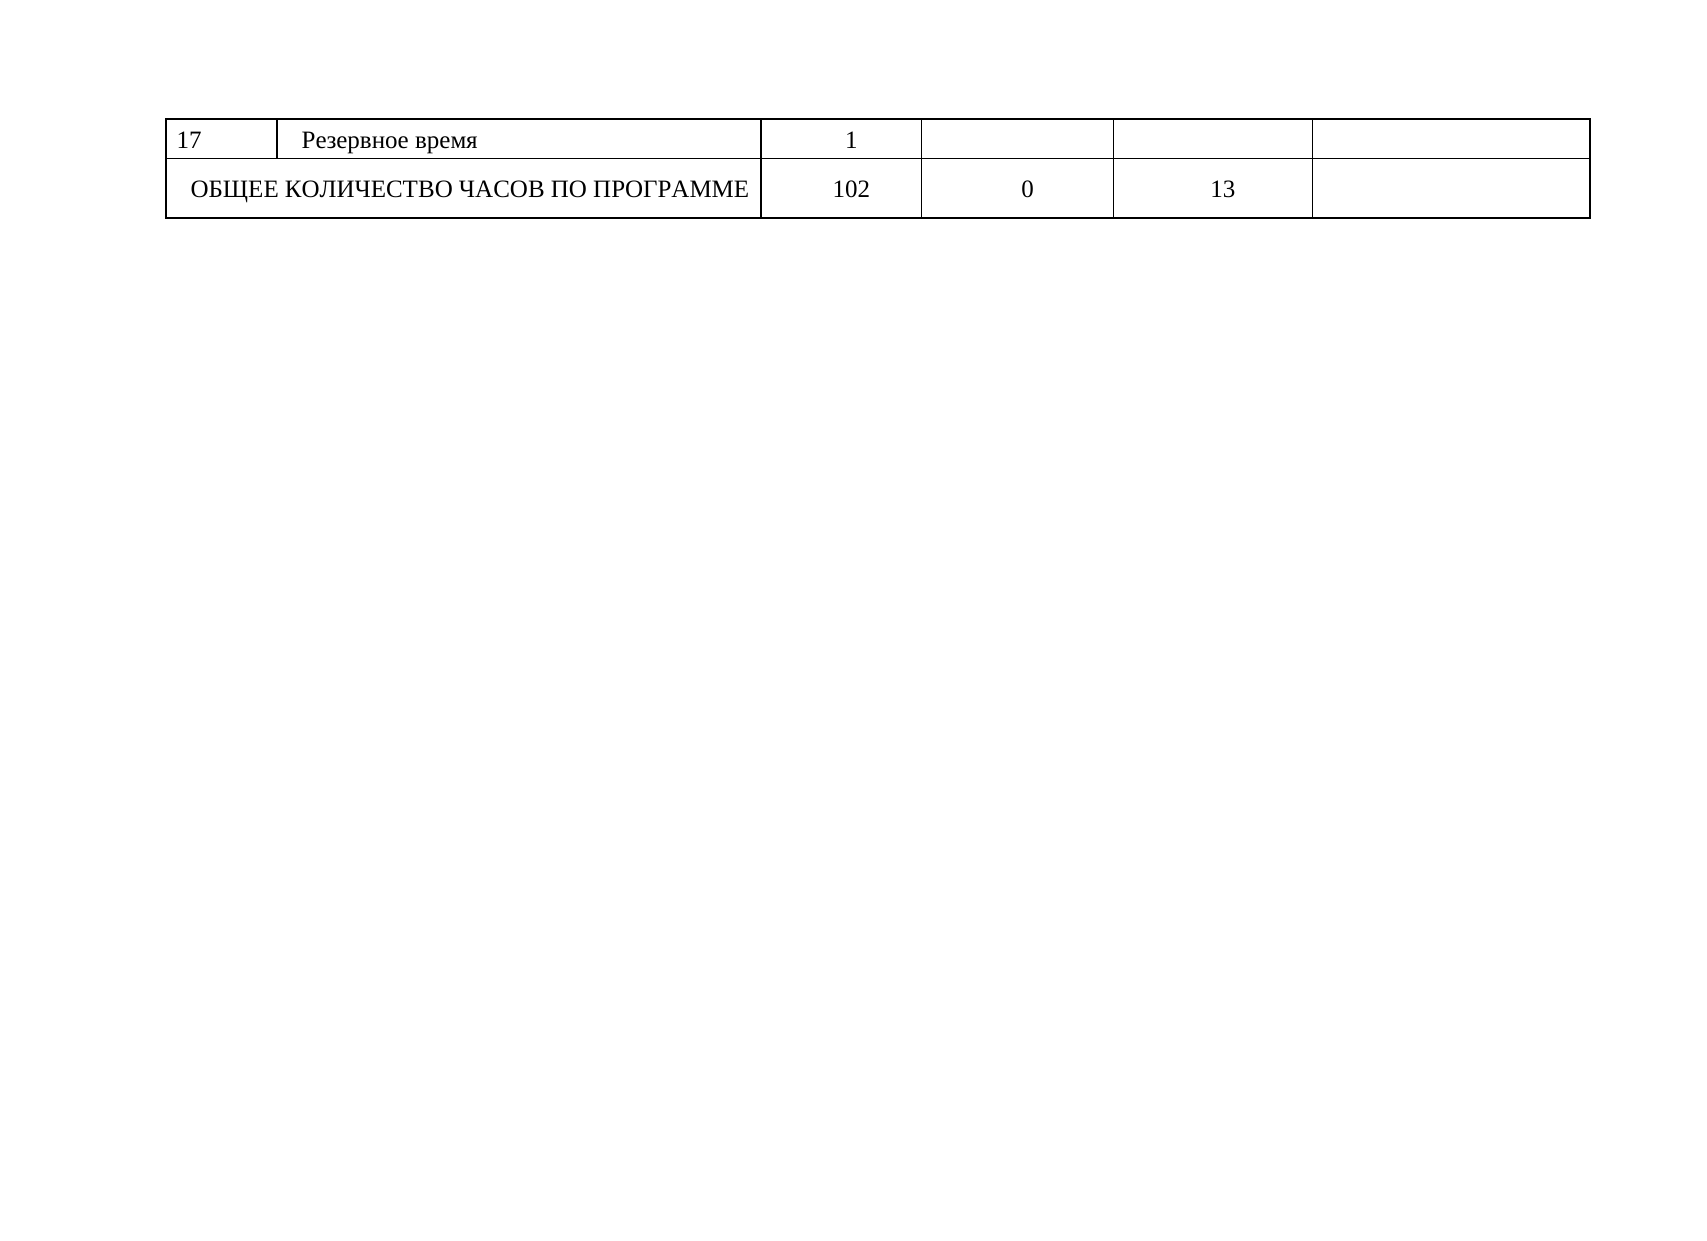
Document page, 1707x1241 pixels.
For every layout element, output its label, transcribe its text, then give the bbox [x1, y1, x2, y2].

table_cell Резервное время [278, 120, 760, 157]
table_cell 102 [762, 159, 921, 217]
table_cell [922, 120, 1113, 157]
table_cell 13 [1114, 159, 1312, 217]
table_cell [1313, 159, 1589, 217]
table_cell 17 [167, 120, 276, 157]
table_cell [1114, 120, 1312, 157]
table_cell ОБЩЕЕ КОЛИЧЕСТВО ЧАСОВ ПО ПРОГРАММЕ [167, 159, 760, 217]
table_cell 1 [762, 120, 921, 157]
table_cell [1313, 120, 1589, 157]
table_cell 0 [922, 159, 1113, 217]
